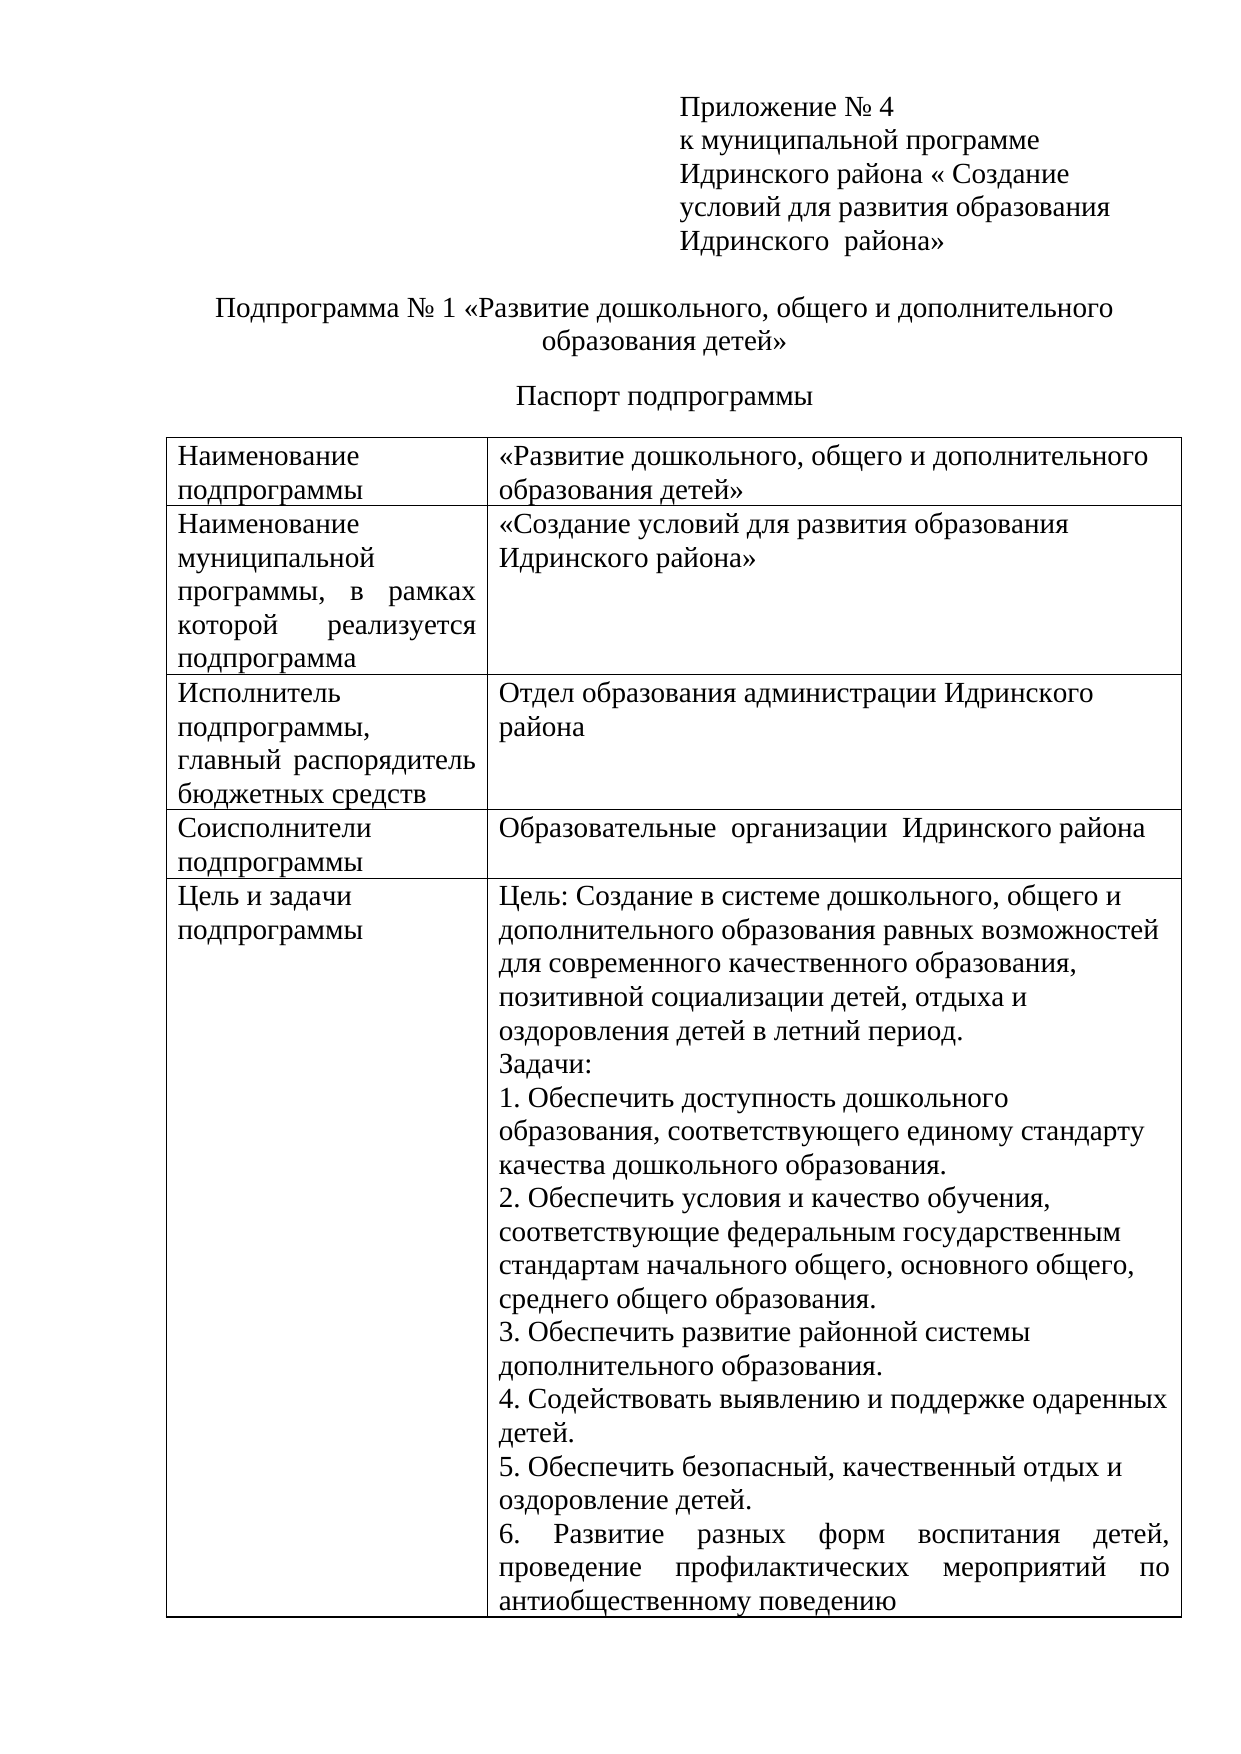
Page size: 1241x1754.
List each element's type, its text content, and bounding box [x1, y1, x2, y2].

table_cell «Создание условий для развития образования Идринского района» [488, 506, 1181, 674]
table_cell Наименование муниципальной программы, в рамках которой реализуется подпрограмма [167, 506, 487, 674]
text к муниципальной программе Идринского района « Создание условий для развития образования Идринского района» [679, 122, 1152, 256]
text Подпрограмма № 1 «Развитие дошкольного, общего и дополнительного образования детей» [177, 290, 1152, 357]
table_cell Соисполнители подпрограммы [167, 810, 487, 877]
text Паспорт подпрограммы [177, 378, 1152, 411]
table_cell Цель и задачи подпрограммы [167, 879, 487, 1616]
table_cell Исполнитель подпрограммы, главный распорядитель бюджетных средств [167, 675, 487, 809]
table_cell Цель: Создание в системе дошкольного, общего и дополнительного образования равных возможностей для современного качественного образования, позитивной социализации детей, отдыха и оздоровления детей в летний период. Задачи: 1. Обеспечить доступность дошкольного образования, соответствующего единому стандарту качества дошкольного образования. 2. Обеспечить условия и качество обучения, соответствующие федеральным государственным стандартам начального общего, основного общего, среднего общего образования. 3. Обеспечить развитие районной системы дополнительного образования. 4. Содействовать выявлению и поддержке одаренных детей. 5. Обеспечить безопасный, качественный отдых и оздоровление детей. 6. Развитие разных форм воспитания детей, проведение профилактических мероприятий по антиобщественному поведению [488, 879, 1181, 1616]
text Приложение № 4 [177, 89, 1152, 122]
table_header Наименование подпрограммы [167, 438, 487, 505]
table_cell Образовательные организации Идринского района [488, 810, 1181, 877]
table_cell Отдел образования администрации Идринского района [488, 675, 1181, 809]
table_header «Развитие дошкольного, общего и дополнительного образования детей» [488, 438, 1181, 505]
